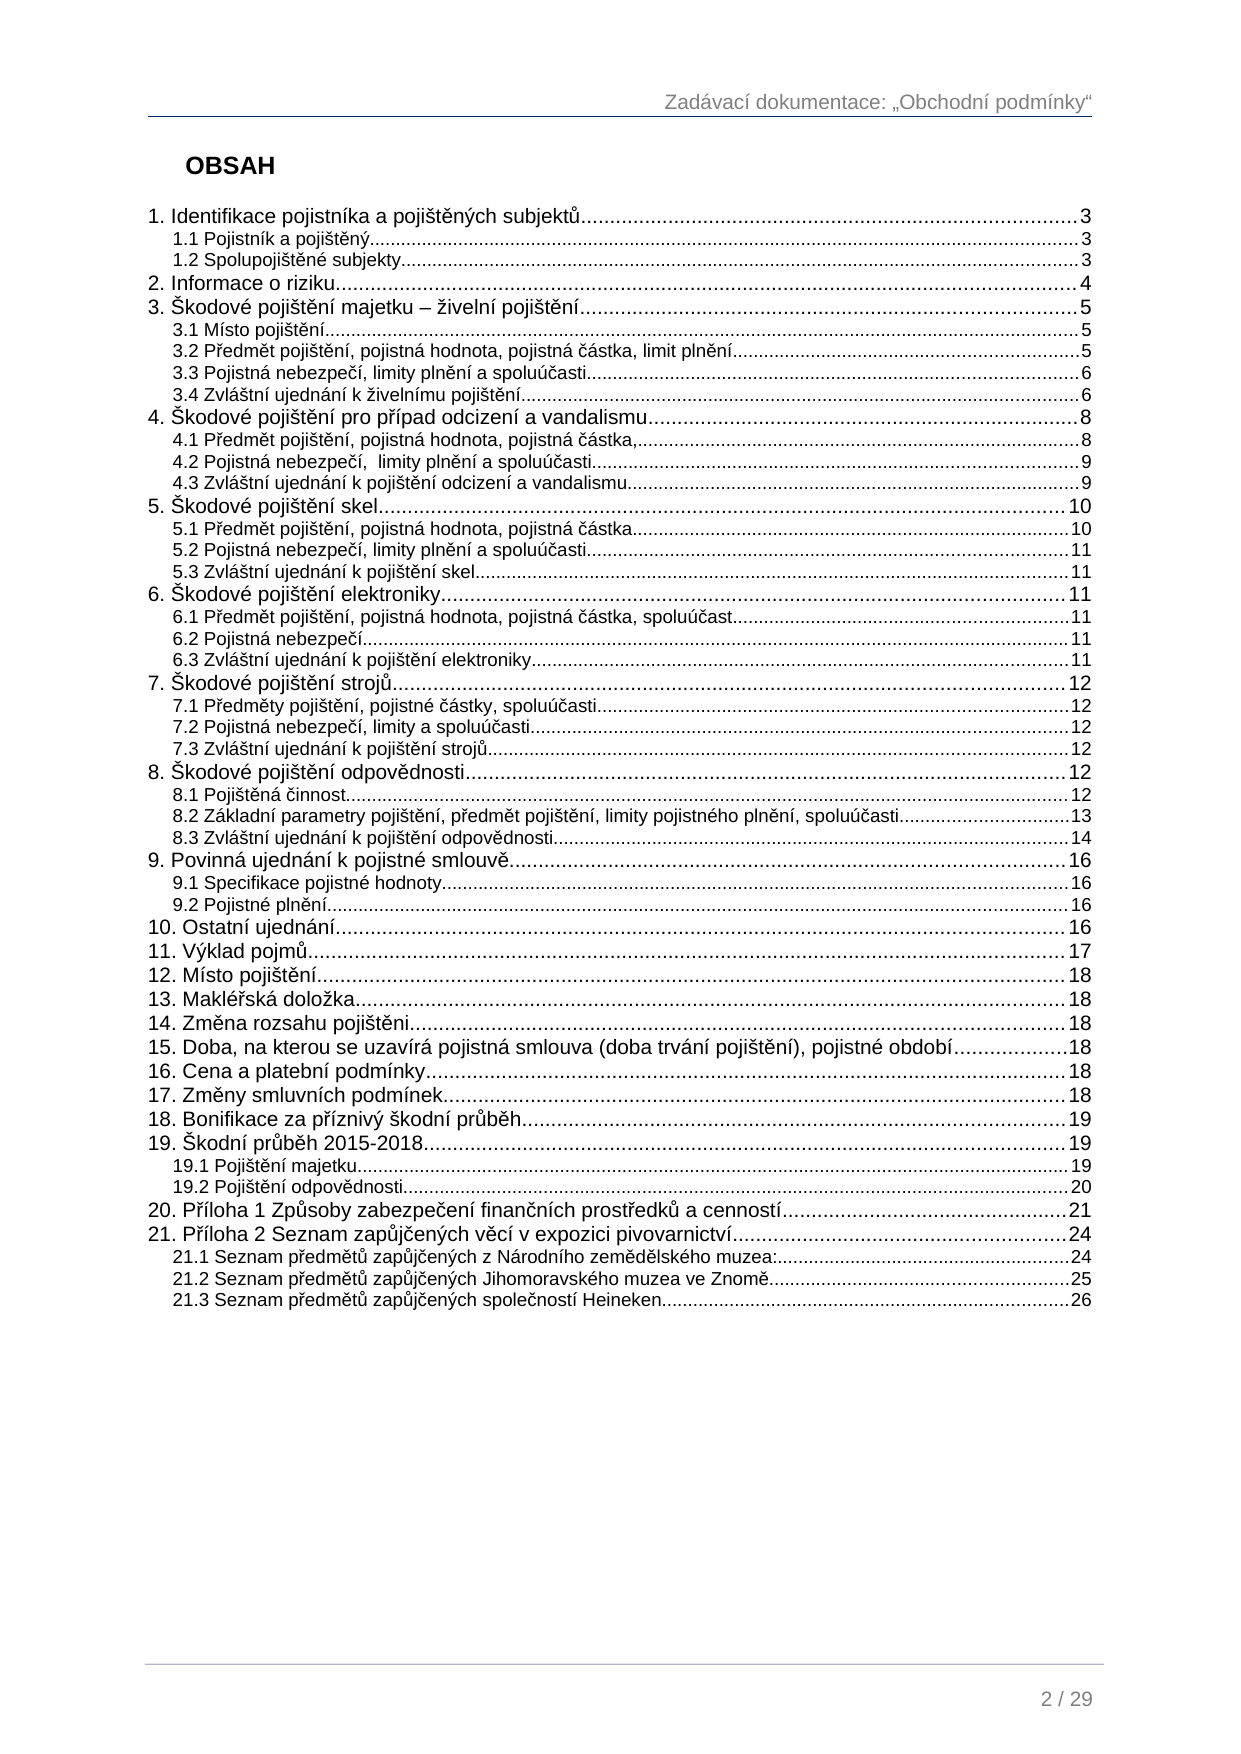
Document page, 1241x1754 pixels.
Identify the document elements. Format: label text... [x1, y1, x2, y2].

text 5. Škodové pojištění skel 10 [148, 493, 1092, 517]
text 8.3 Zvláštní ujednání k pojištění odpovědnosti 14 [172, 827, 1092, 848]
text 18. Bonifikace za příznivý škodní průběh 19 [148, 1107, 1092, 1131]
text 10. Ostatní ujednání 16 [148, 915, 1092, 939]
text 5.3 Zvláštní ujednání k pojištění skel 11 [172, 561, 1092, 582]
text 8. Škodové pojištění odpovědnosti 12 [148, 759, 1092, 783]
text 12. Místo pojištění 18 [148, 963, 1092, 987]
text 7. Škodové pojištění strojů 12 [148, 671, 1092, 695]
text 8.1 Pojištěná činnost 12 [172, 783, 1092, 805]
text 3. Škodové pojištění majetku – živelní pojištění 5 [148, 295, 1092, 319]
text OBSAH [185, 151, 1092, 180]
text 4.3 Zvláštní ujednání k pojištění odcizení a vandalismu 9 [172, 472, 1092, 493]
text 11. Výklad pojmů 17 [148, 939, 1092, 963]
text 21.1 Seznam předmětů zapůjčených z Národního zemědělského muzea: 24 [172, 1246, 1092, 1267]
text 14. Změna rozsahu pojištěni 18 [148, 1011, 1092, 1035]
text 9.2 Pojistné plnění 16 [172, 894, 1092, 915]
text 20. Příloha 1 Způsoby zabezpečení finančních prostředků a cenností 21 [148, 1198, 1092, 1222]
text 3.2 Předmět pojištění, pojistná hodnota, pojistná částka, limit plnění 5 [172, 340, 1092, 362]
text 1. Identifikace pojistníka a pojištěných subjektů 3 [148, 204, 1092, 228]
text 5.1 Předmět pojištění, pojistná hodnota, pojistná částka 10 [172, 517, 1092, 539]
text 6.1 Předmět pojištění, pojistná hodnota, pojistná částka, spoluúčast 11 [172, 606, 1092, 628]
text 2. Informace o riziku 4 [148, 271, 1092, 295]
text 21.3 Seznam předmětů zapůjčených společností Heineken 26 [172, 1289, 1092, 1311]
text 7.1 Předměty pojištění, pojistné částky, spoluúčasti 12 [172, 695, 1092, 716]
text 15. Doba, na kterou se uzavírá pojistná smlouva (doba trvání pojištění), pojistné období 18 [148, 1035, 1092, 1059]
text 17. Změny smluvních podmínek 18 [148, 1083, 1092, 1107]
text 7.2 Pojistná nebezpečí, limity a spoluúčasti 12 [172, 716, 1092, 738]
text 21. Příloha 2 Seznam zapůjčených věcí v expozici pivovarnictví 24 [148, 1222, 1092, 1246]
text 9.1 Specifikace pojistné hodnoty 16 [172, 872, 1092, 894]
text 4.2 Pojistná nebezpečí, limity plnění a spoluúčasti 9 [172, 450, 1092, 472]
text 19. Škodní průběh 2015-2018 19 [148, 1131, 1092, 1155]
text 16. Cena a platební podmínky 18 [148, 1059, 1092, 1083]
text 1.2 Spolupojištěné subjekty 3 [172, 249, 1092, 271]
text 6. Škodové pojištění elektroniky 11 [148, 582, 1092, 606]
text 7.3 Zvláštní ujednání k pojištění strojů 12 [172, 738, 1092, 759]
text 13. Makléřská doložka 18 [148, 987, 1092, 1011]
text 5.2 Pojistná nebezpečí, limity plnění a spoluúčasti 11 [172, 539, 1092, 561]
text 4. Škodové pojištění pro případ odcizení a vandalismu 8 [148, 405, 1092, 429]
text 3.1 Místo pojištění 5 [172, 319, 1092, 340]
text 4.1 Předmět pojištění, pojistná hodnota, pojistná částka, 8 [172, 429, 1092, 450]
text 19.1 Pojištění majetku 19 [172, 1155, 1092, 1176]
text 3.3 Pojistná nebezpečí, limity plnění a spoluúčasti 6 [172, 362, 1092, 383]
text 3.4 Zvláštní ujednání k živelnímu pojištění 6 [172, 383, 1092, 405]
text 1.1 Pojistník a pojištěný 3 [172, 228, 1092, 249]
text 6.3 Zvláštní ujednání k pojištění elektroniky 11 [172, 649, 1092, 671]
text 6.2 Pojistná nebezpečí 11 [172, 628, 1092, 649]
text 21.2 Seznam předmětů zapůjčených Jihomoravského muzea ve Znomě 25 [172, 1267, 1092, 1289]
text 8.2 Základní parametry pojištění, předmět pojištění, limity pojistného plnění, spoluúčasti 13 [172, 805, 1092, 827]
text 9. Povinná ujednání k pojistné smlouvě 16 [148, 848, 1092, 872]
text 19.2 Pojištění odpovědnosti 20 [172, 1176, 1092, 1198]
